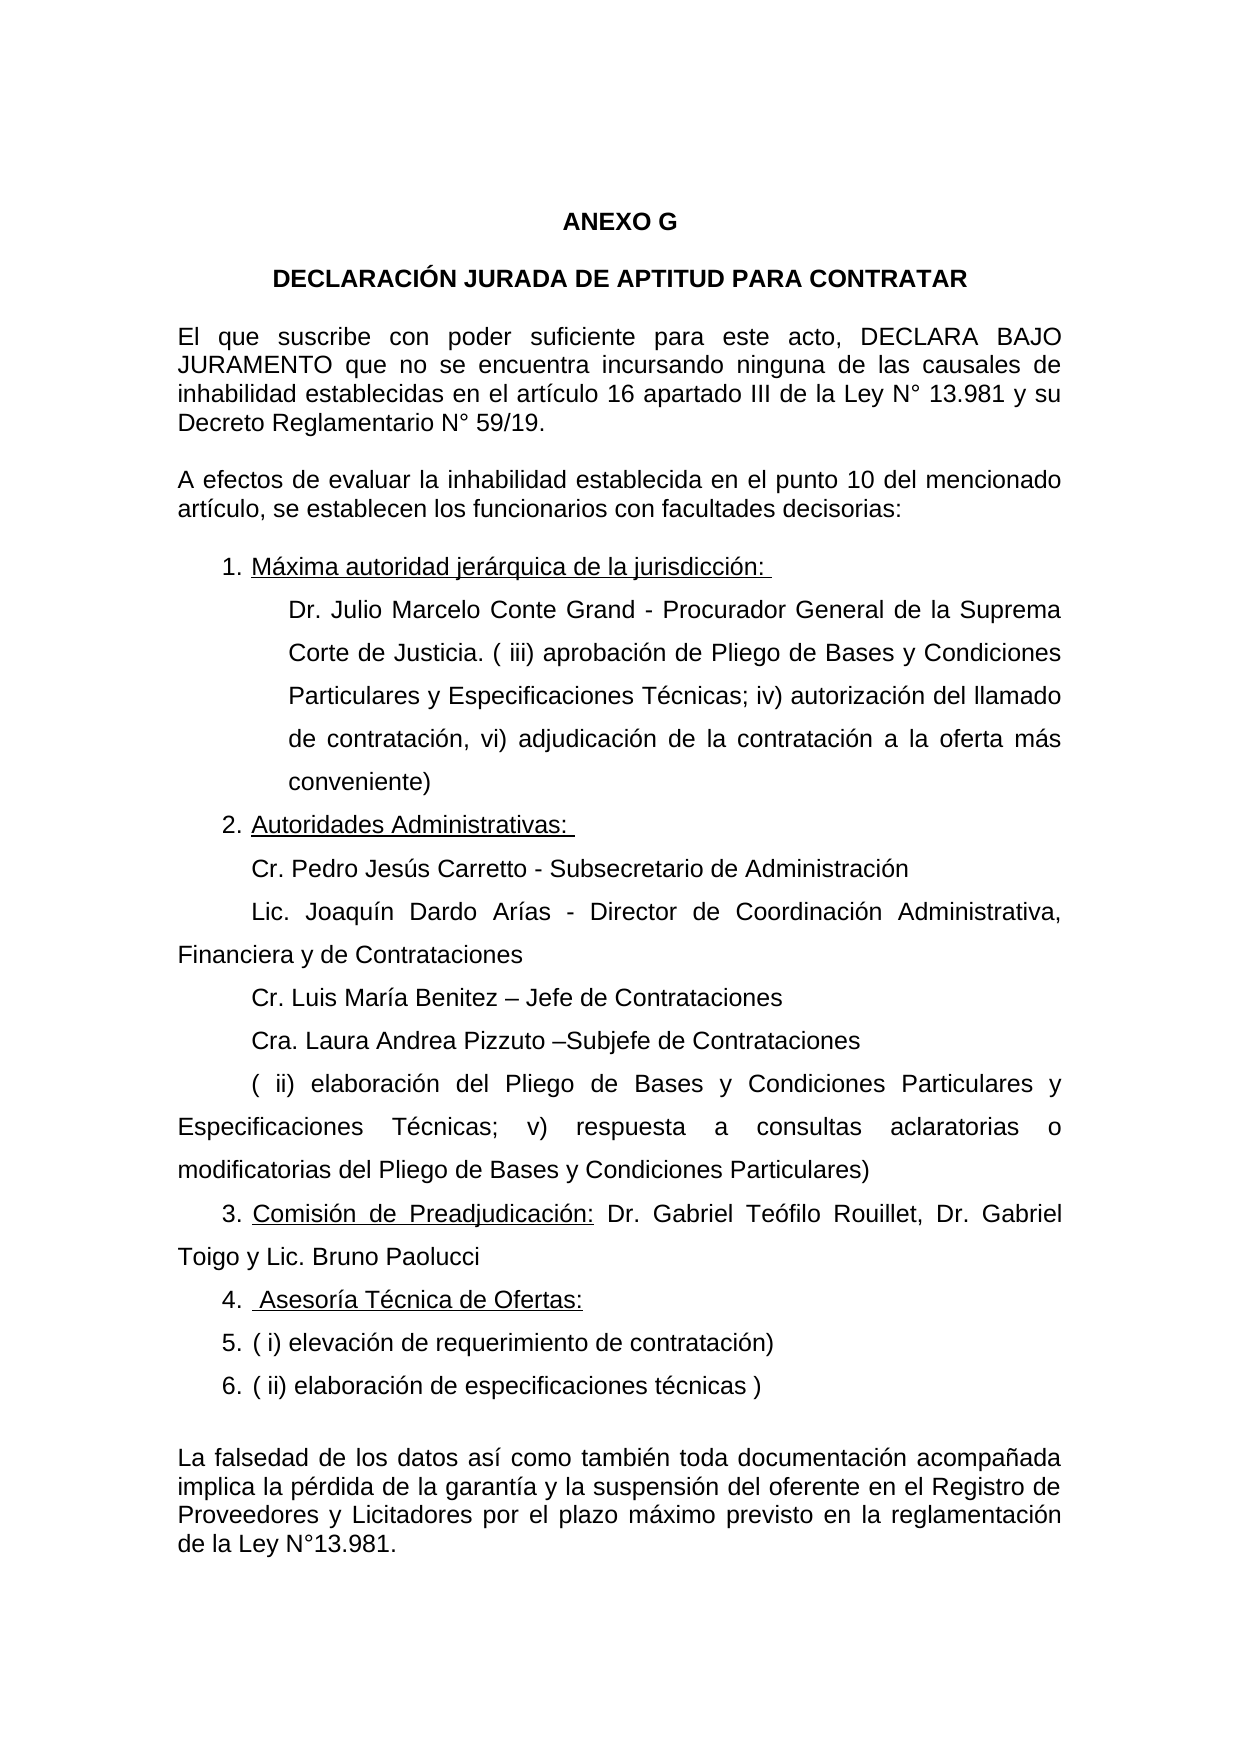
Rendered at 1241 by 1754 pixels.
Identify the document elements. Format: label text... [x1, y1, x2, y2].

list ( i) elevación de requerimiento de contratación) [177, 1328, 1063, 1357]
text ANEXO G [177, 207, 1063, 236]
text Cr. Luis María Benitez – Jefe de Contrataciones [177, 983, 1063, 1012]
list Máxima autoridad jerárquica de la jurisdicción: [222, 552, 1063, 581]
text DECLARACIÓN JURADA DE APTITUD PARA CONTRATAR [177, 264, 1063, 293]
text Cr. Pedro Jesús Carretto - Subsecretario de Administración [177, 854, 1063, 882]
text Dr. Julio Marcelo Conte Grand - Procurador General de la Suprema Corte de Justicia. ( iii) aprobación de Pliego de Bases y Condiciones Particulares y Especificaciones Técnicas; iv) autorización del llamado de contratación, vi) adjudicación de la contratación a la oferta más conveniente) [288, 595, 1063, 796]
text Lic. Joaquín Dardo Arías - Director de Coordinación Administrativa, Financiera y de Contrataciones [177, 897, 1063, 969]
list Autoridades Administrativas: [222, 811, 1063, 839]
list Asesoría Técnica de Ofertas: [177, 1285, 1063, 1314]
list Comisión de Preadjudicación: Dr. Gabriel Teófilo Rouillet, Dr. Gabriel Toigo y Lic. Bruno Paolucci [177, 1199, 1063, 1271]
text La falsedad de los datos así como también toda documentación acompañada implica la pérdida de la garantía y la suspensión del oferente en el Registro de Proveedores y Licitadores por el plazo máximo previsto en la reglamentación de la Ley N°13.981. [177, 1443, 1063, 1558]
list ( ii) elaboración de especificaciones técnicas ) [177, 1371, 1063, 1400]
text El que suscribe con poder suficiente para este acto, DECLARA BAJO JURAMENTO que no se encuentra incursando ninguna de las causales de inhabilidad establecidas en el artículo 16 apartado III de la Ley N° 13.981 y su Decreto Reglamentario N° 59/19. [177, 322, 1063, 437]
text Cra. Laura Andrea Pizzuto –Subjefe de Contrataciones [177, 1026, 1063, 1055]
text A efectos de evaluar la inhabilidad establecida en el punto 10 del mencionado artículo, se establecen los funcionarios con facultades decisorias: [177, 466, 1063, 523]
text ( ii) elaboración del Pliego de Bases y Condiciones Particulares y Especificaciones Técnicas; v) respuesta a consultas aclaratorias o modificatorias del Pliego de Bases y Condiciones Particulares) [177, 1069, 1063, 1184]
